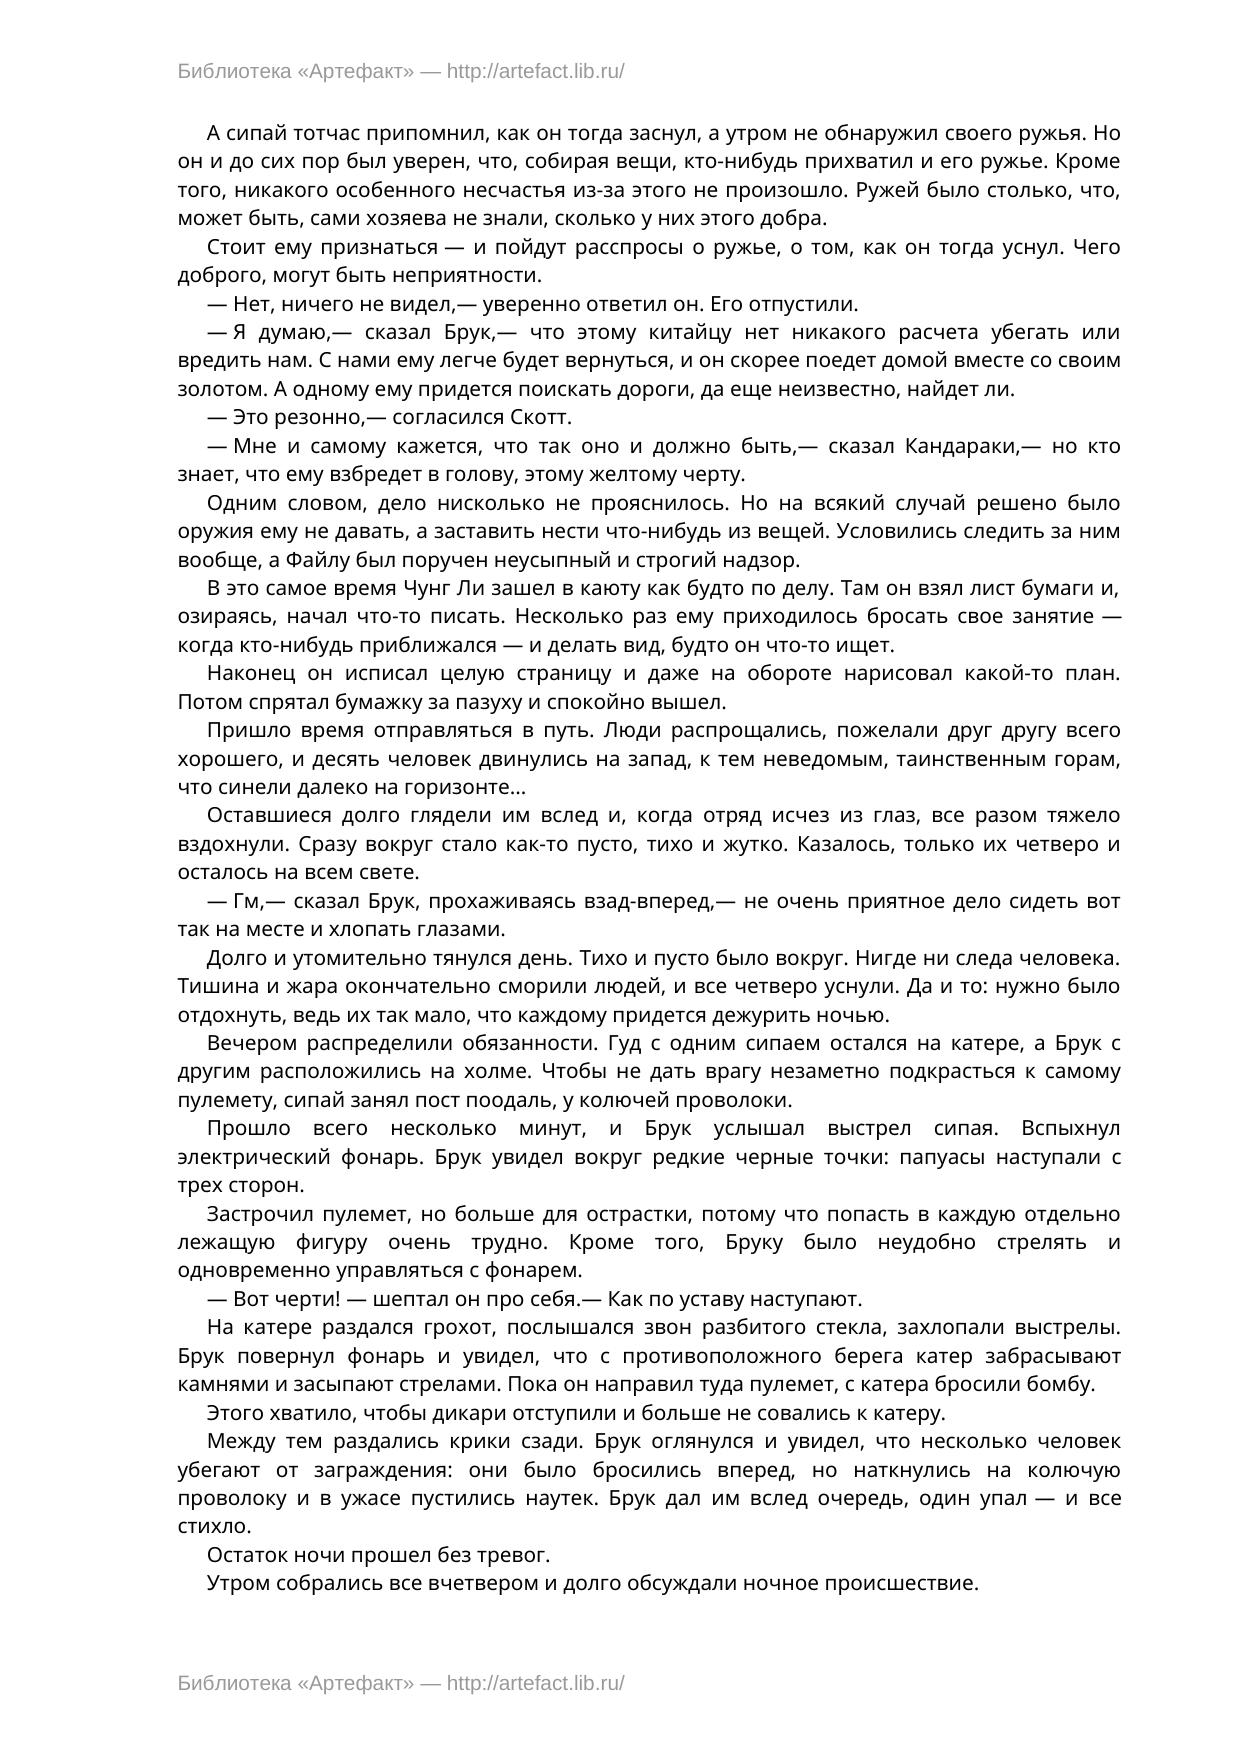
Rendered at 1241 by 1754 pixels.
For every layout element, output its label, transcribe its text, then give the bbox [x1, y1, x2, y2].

text Прошло всего несколько минут, и Брук услышал выстрел сипая. Вспыхнул электрический фонарь. Брук увидел вокруг редкие черные точки: папуасы наступали с трех сторон. [177, 1113, 1122, 1199]
text — Гм,— сказал Брук, прохаживаясь взад-вперед,— не очень приятное дело сидеть вот так на месте и хлопать глазами. [177, 886, 1122, 943]
text Вечером распределили обязанности. Гуд с одним сипаем остался на катере, а Брук с другим расположились на холме. Чтобы не дать врагу незаметно подкрасться к самому пулемету, сипай занял пост поодаль, у колючей проволоки. [177, 1028, 1122, 1113]
text Наконец он исписал целую страницу и даже на обороте нарисовал какой-то план. Потом спрятал бумажку за пазуху и спокойно вышел. [177, 658, 1122, 715]
text — Мне и самому кажется, что так оно и должно быть,— сказал Кандараки,— но кто знает, что ему взбредет в голову, этому желтому черту. [177, 431, 1122, 488]
text Стоит ему признаться — и пойдут расспросы о ружье, о том, как он тогда уснул. Чего доброго, могут быть неприятности. [177, 232, 1122, 289]
text Пришло время отправляться в путь. Люди распрощались, пожелали друг другу всего хорошего, и десять человек двинулись на запад, к тем неведомым, таинственным горам, что синели далеко на горизонте... [177, 715, 1122, 801]
text — Я думаю,— сказал Брук,— что этому китайцу нет никакого расчета убегать или вредить нам. С нами ему легче будет вернуться, и он скорее поедет домой вместе со своим золотом. А одному ему придется поискать дороги, да еще неизвестно, найдет ли. [177, 317, 1122, 402]
text Утром собрались все вчетвером и долго обсуждали ночное происшествие. [177, 1568, 1122, 1597]
text Остаток ночи прошел без тревог. [177, 1540, 1122, 1568]
text А сипай тотчас припомнил, как он тогда заснул, а утром не обнаружил своего ружья. Но он и до сих пор был уверен, что, собирая вещи, кто-нибудь прихватил и его ружье. Кроме того, никакого особенного несчастья из-за этого не произошло. Ружей было столько, что, может быть, сами хозяева не знали, сколько у них этого добра. [177, 118, 1122, 232]
text Между тем раздались крики сзади. Брук оглянулся и увидел, что несколько человек убегают от заграждения: они было бросились вперед, но наткнулись на колючую проволоку и в ужасе пустились наутек. Брук дал им вслед очередь, один упал — и все стихло. [177, 1426, 1122, 1540]
text В это самое время Чунг Ли зашел в каюту как будто по делу. Там он взял лист бумаги и, озираясь, начал что-то писать. Несколько раз ему приходилось бросать свое занятие — когда кто-нибудь приближался — и делать вид, будто он что-то ищет. [177, 573, 1122, 658]
text Оставшиеся долго глядели им вслед и, когда отряд исчез из глаз, все разом тяжело вздохнули. Сразу вокруг стало как-то пусто, тихо и жутко. Казалось, только их четверо и осталось на всем свете. [177, 801, 1122, 886]
text — Вот черти! — шептал он про себя.— Как по уставу наступают. [177, 1284, 1122, 1312]
text — Это резонно,— согласился Скотт. [177, 402, 1122, 431]
text Застрочил пулемет, но больше для острастки, потому что попасть в каждую отдельно лежащую фигуру очень трудно. Кроме того, Бруку было неудобно стрелять и одновременно управляться с фонарем. [177, 1199, 1122, 1284]
text Одним словом, дело нисколько не прояснилось. Но на всякий случай решено было оружия ему не давать, а заставить нести что-нибудь из вещей. Условились следить за ним вообще, а Файлу был поручен неусыпный и строгий надзор. [177, 488, 1122, 573]
text Этого хватило, чтобы дикари отступили и больше не совались к катеру. [177, 1398, 1122, 1426]
text На катере раздался грохот, послышался звон разбитого стекла, захлопали выстрелы. Брук повернул фонарь и увидел, что с противоположного берега катер забрасывают камнями и засыпают стрелами. Пока он направил туда пулемет, с катера бросили бомбу. [177, 1312, 1122, 1398]
text — Нет, ничего не видел,— уверенно ответил он. Его отпустили. [177, 289, 1122, 317]
text Долго и утомительно тянулся день. Тихо и пусто было вокруг. Нигде ни следа человека. Тишина и жара окончательно сморили людей, и все четверо уснули. Да и то: нужно было отдохнуть, ведь их так мало, что каждому придется дежурить ночью. [177, 943, 1122, 1028]
